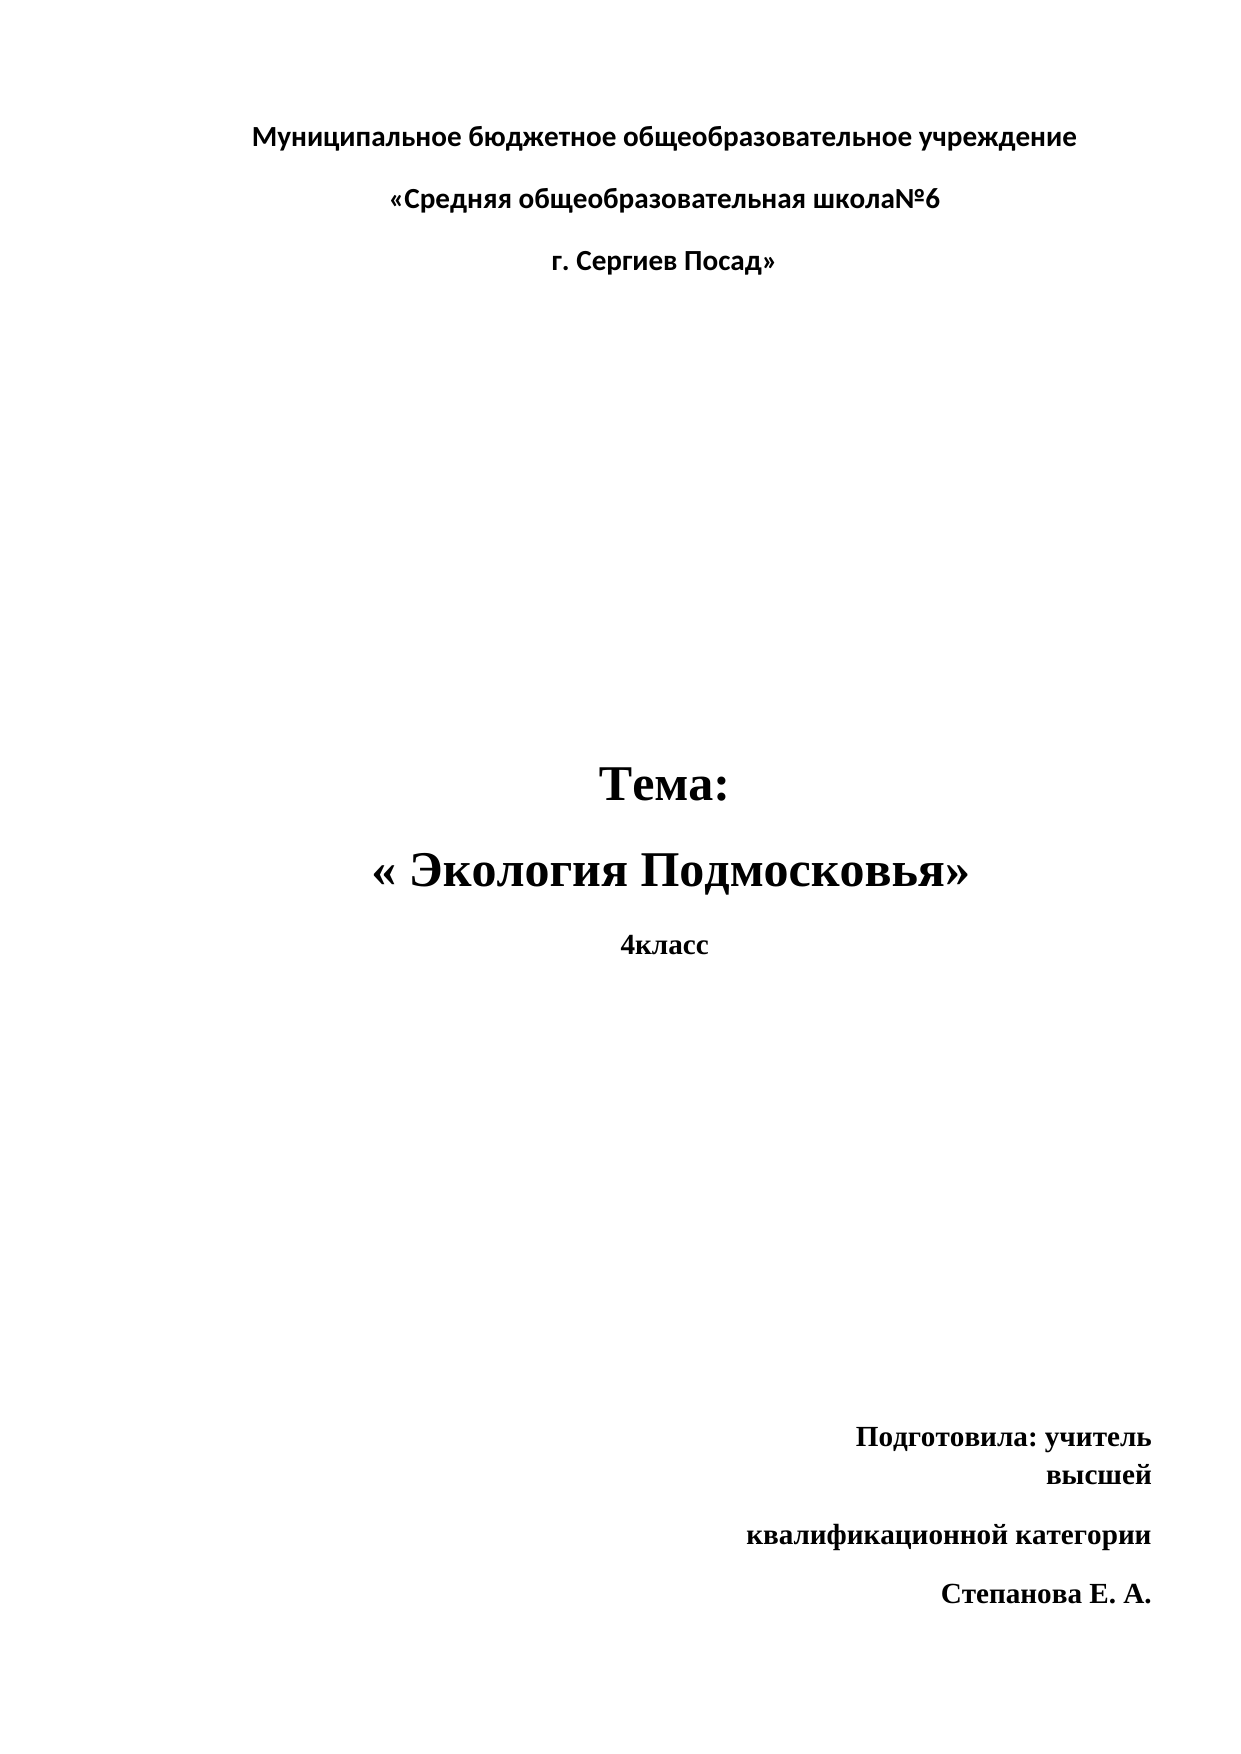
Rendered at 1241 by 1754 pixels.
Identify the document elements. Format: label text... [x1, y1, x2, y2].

text 4класс [177, 927, 1152, 961]
text Муниципальное бюджетное общеобразовательное учреждение [177, 118, 1152, 154]
text Подготовила: учитель высшей [177, 1419, 1152, 1491]
text г. Сергиев Посад» [177, 242, 1152, 277]
text « Экология Подмосковья» [177, 840, 1152, 898]
text Тема: [177, 753, 1152, 811]
text Степанова Е. А. [177, 1576, 1152, 1610]
text «Средняя общеобразовательная школа№6 [177, 180, 1152, 216]
text квалификационной категории [177, 1517, 1152, 1550]
